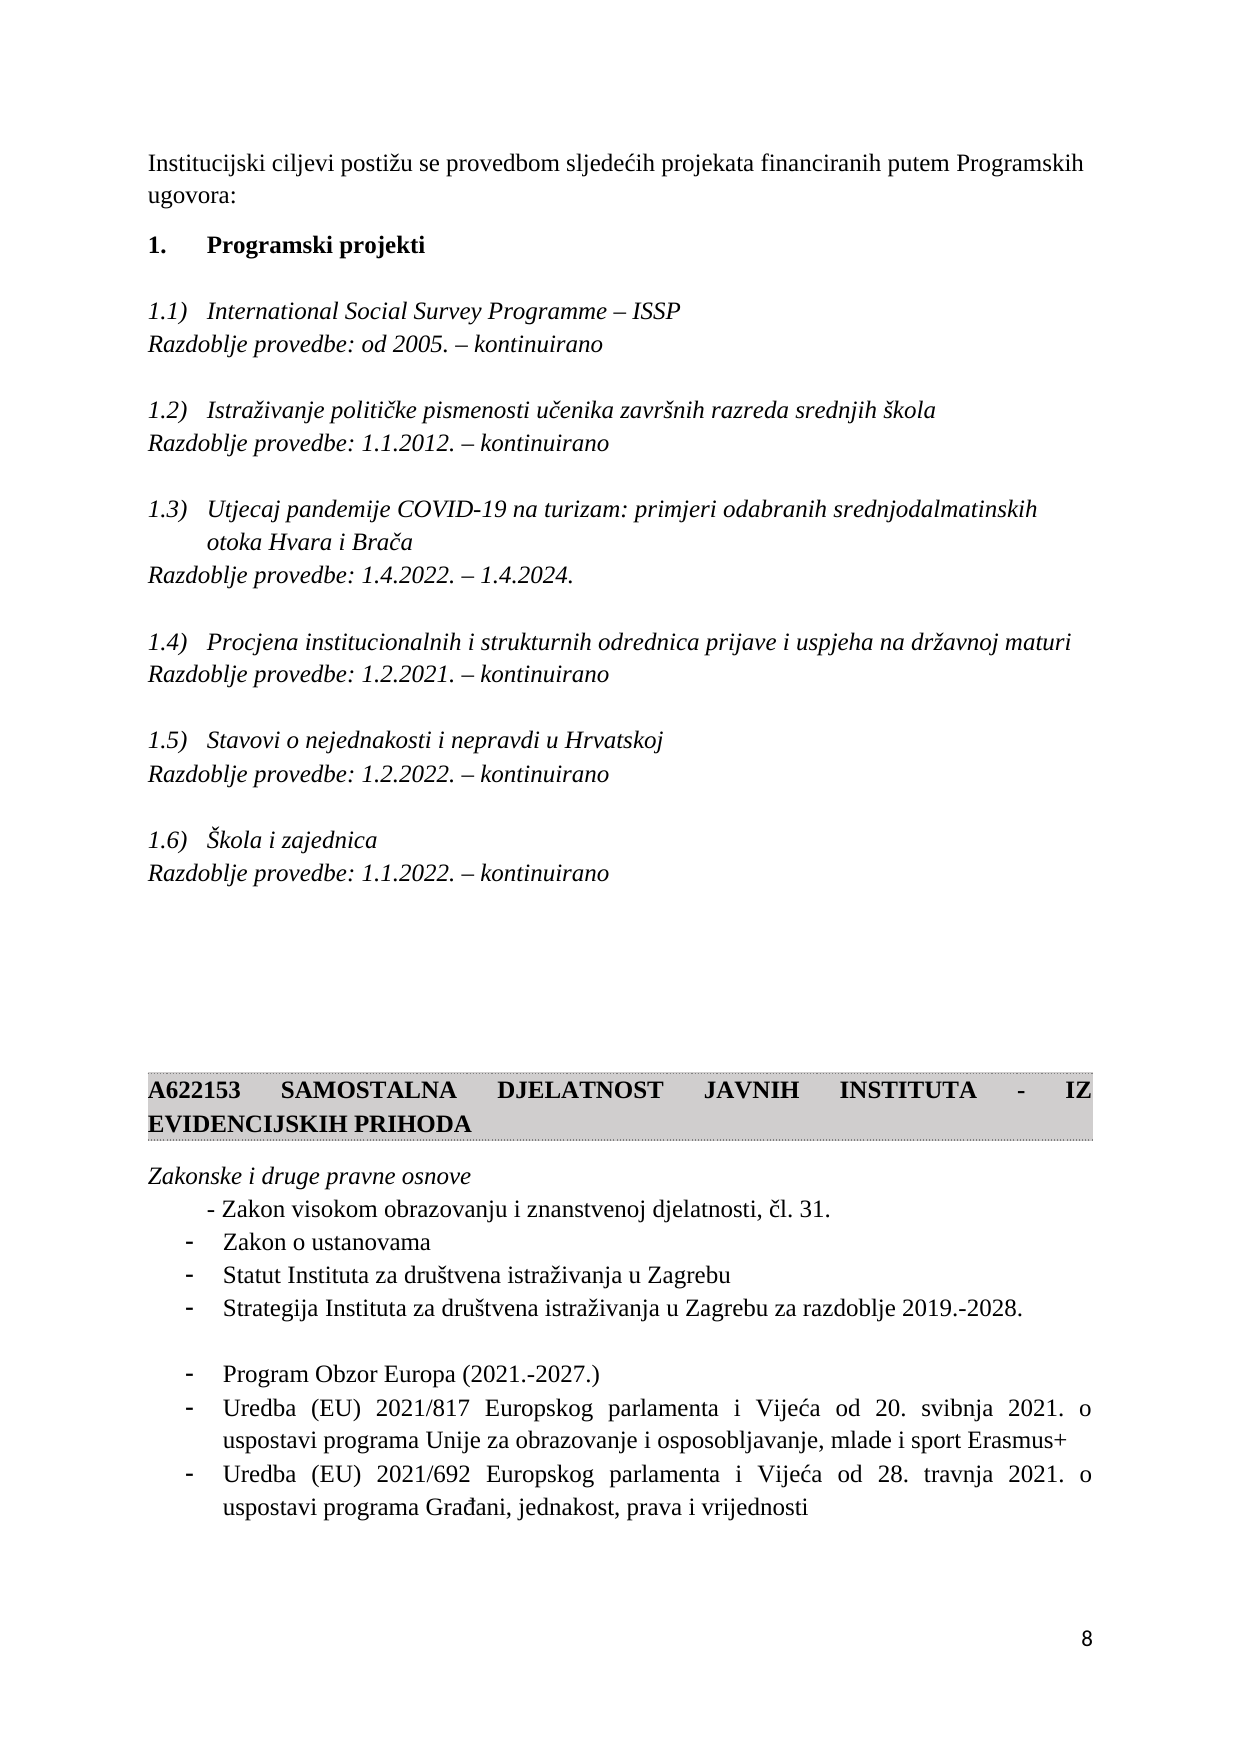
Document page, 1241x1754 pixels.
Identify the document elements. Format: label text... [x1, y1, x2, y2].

list Program Obzor Europa (2021.-2027.) [185, 1359, 1093, 1388]
list Programski projekti [148, 230, 1093, 259]
list Strategija Instituta za društvena istraživanja u Zagrebu za razdoblje 2019.-2028. [185, 1293, 1093, 1322]
list Statut Instituta za društvena istraživanja u Zagrebu [185, 1261, 1093, 1289]
list Razdoblje provedbe: 1.2.2022. – kontinuirano [148, 759, 1093, 787]
list Stavovi o nejednakosti i nepravdi u Hrvatskoj [148, 726, 1093, 754]
list Utjecaj pandemije COVID-19 na turizam: primjeri odabranih srednjodalmatinskih otoka Hvara i Brača [148, 494, 1093, 556]
list Istraživanje političke pismenosti učenika završnih razreda srednjih škola [148, 395, 1093, 424]
list Uredba (EU) 2021/817 Europskog parlamenta i Vijeća od 20. svibnja 2021. o uspostavi programa Unije za obrazovanje i osposobljavanje, mlade i sport Erasmus+ [185, 1393, 1093, 1454]
text A622153 SAMOSTALNA DJELATNOST JAVNIH INSTITUTA - IZ EVIDENCIJSKIH PRIHODA [148, 1072, 1093, 1141]
list Uredba (EU) 2021/692 Europskog parlamenta i Vijeća od 28. travnja 2021. o uspostavi programa Građani, jednakost, prava i vrijednosti [185, 1459, 1093, 1520]
list International Social Survey Programme – ISSP [148, 296, 1093, 325]
list Razdoblje provedbe: od 2005. – kontinuirano [148, 329, 1093, 358]
list Razdoblje provedbe: 1.4.2022. – 1.4.2024. [148, 561, 1093, 589]
list Zakon o ustanovama [185, 1227, 1093, 1256]
list Razdoblje provedbe: 1.2.2021. – kontinuirano [148, 659, 1093, 688]
text Zakonske i druge pravne osnove [148, 1161, 1093, 1190]
list Razdoblje provedbe: 1.1.2022. – kontinuirano [148, 858, 1093, 886]
list Procjena institucionalnih i strukturnih odrednica prijave i uspjeha na državnoj maturi [148, 627, 1093, 655]
list Škola i zajednica [148, 825, 1093, 853]
list Zakon visokom obrazovanju i znanstvenoj djelatnosti, čl. 31. [207, 1194, 1093, 1223]
list Razdoblje provedbe: 1.1.2012. – kontinuirano [148, 428, 1093, 457]
text Institucijski ciljevi postižu se provedbom sljedećih projekata financiranih putem Programskih ugovora: [148, 148, 1093, 209]
